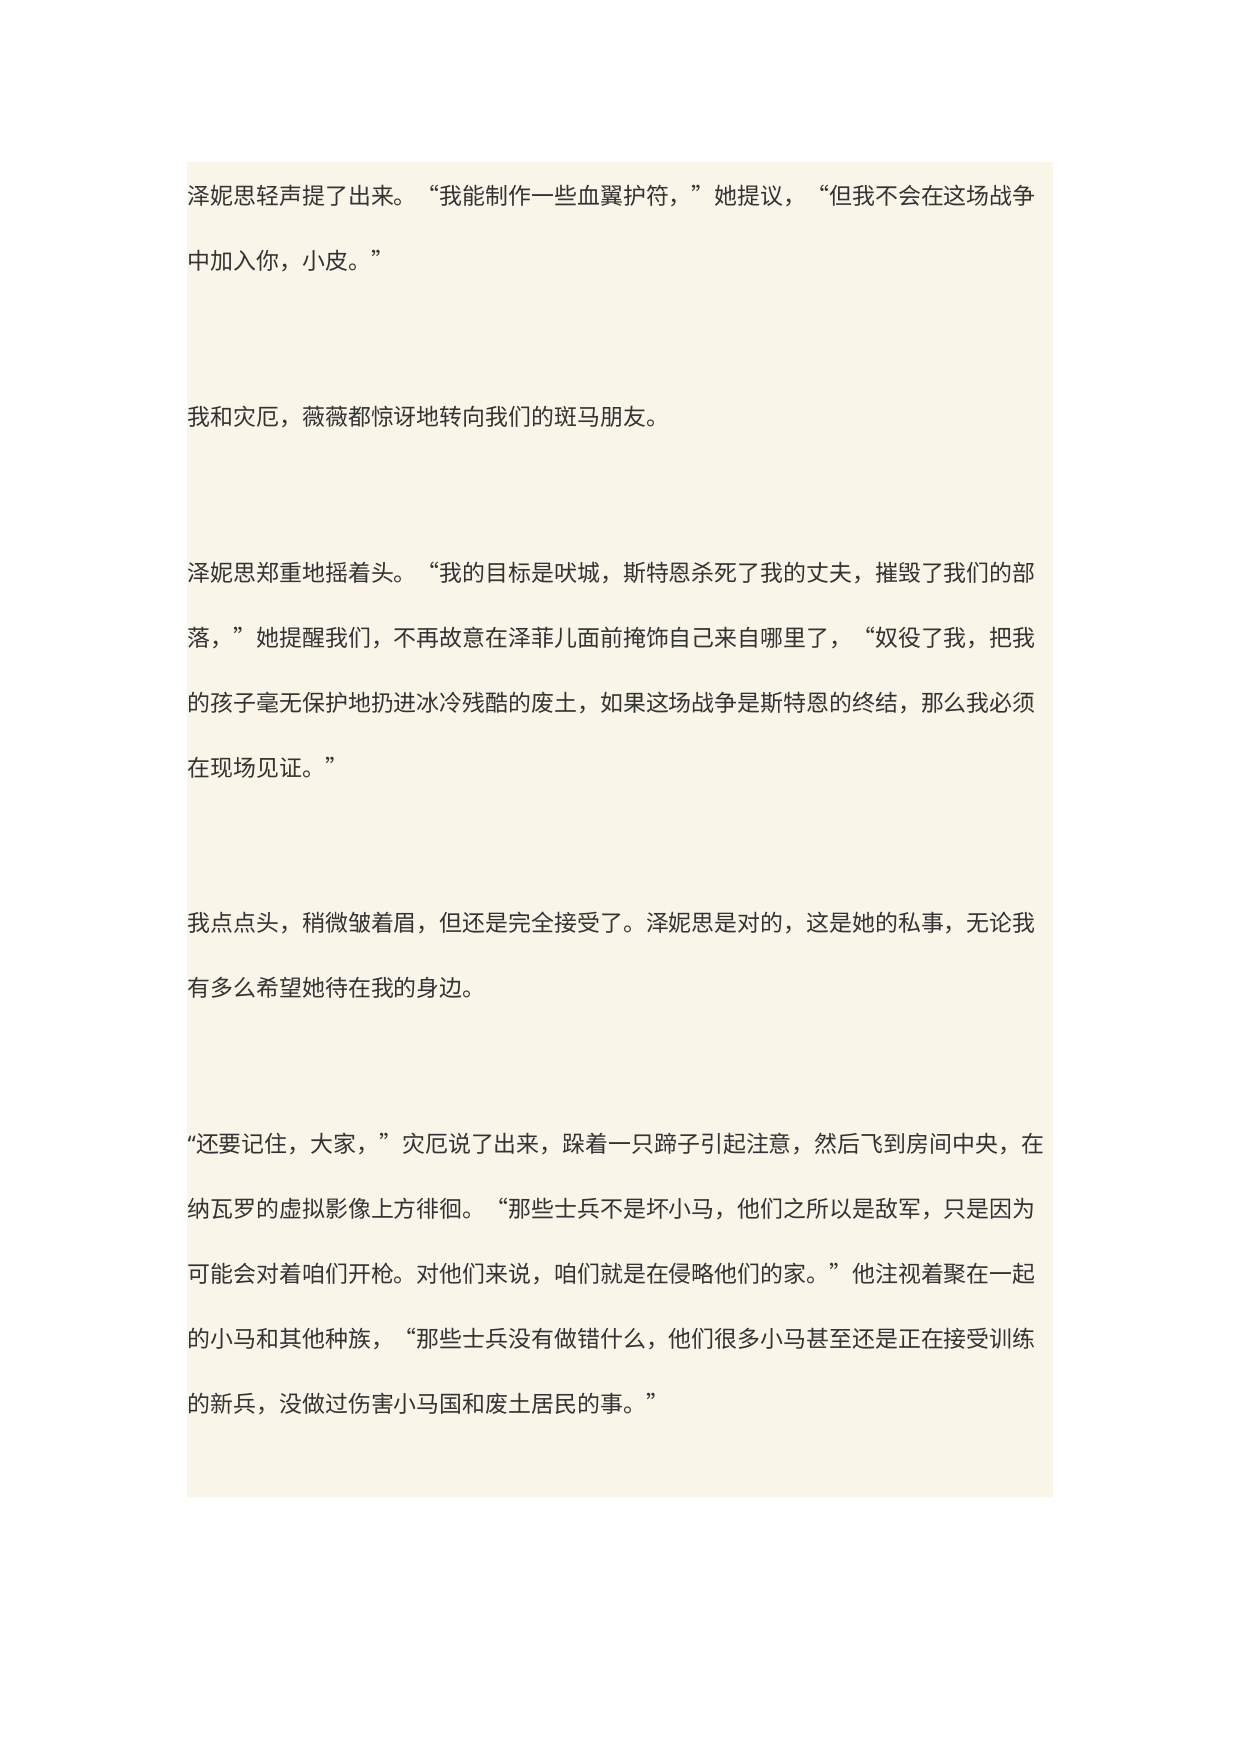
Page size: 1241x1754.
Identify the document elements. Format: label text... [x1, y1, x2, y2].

text 泽妮思轻声提了出来。“我能制作一些血翼护符，”她提议，“但我不会在这场战争中加入你，小皮。” [187, 162, 1053, 292]
text 我点点头，稍微皱着眉，但还是完全接受了。泽妮思是对的，这是她的私事，无论我有多么希望她待在我的身边。 [187, 889, 1053, 1019]
text “还要记住，大家，”灾厄说了出来，跺着一只蹄子引起注意，然后飞到房间中央，在纳瓦罗的虚拟影像上方徘徊。“那些士兵不是坏小马，他们之所以是敌军，只是因为可能会对着咱们开枪。对他们来说，咱们就是在侵略他们的家。”他注视着聚在一起的小马和其他种族，“那些士兵没有做错什么，他们很多小马甚至还是正在接受训练的新兵，没做过伤害小马国和废土居民的事。” [187, 1110, 1053, 1435]
text 泽妮思郑重地摇着头。“我的目标是吠城，斯特恩杀死了我的丈夫，摧毁了我们的部落，”她提醒我们，不再故意在泽菲儿面前掩饰自己来自哪里了，“奴役了我，把我的孩子毫无保护地扔进冰冷残酷的废土，如果这场战争是斯特恩的终结，那么我必须在现场见证。” [187, 539, 1053, 799]
text 我和灾厄，薇薇都惊讶地转向我们的斑马朋友。 [187, 383, 1053, 448]
